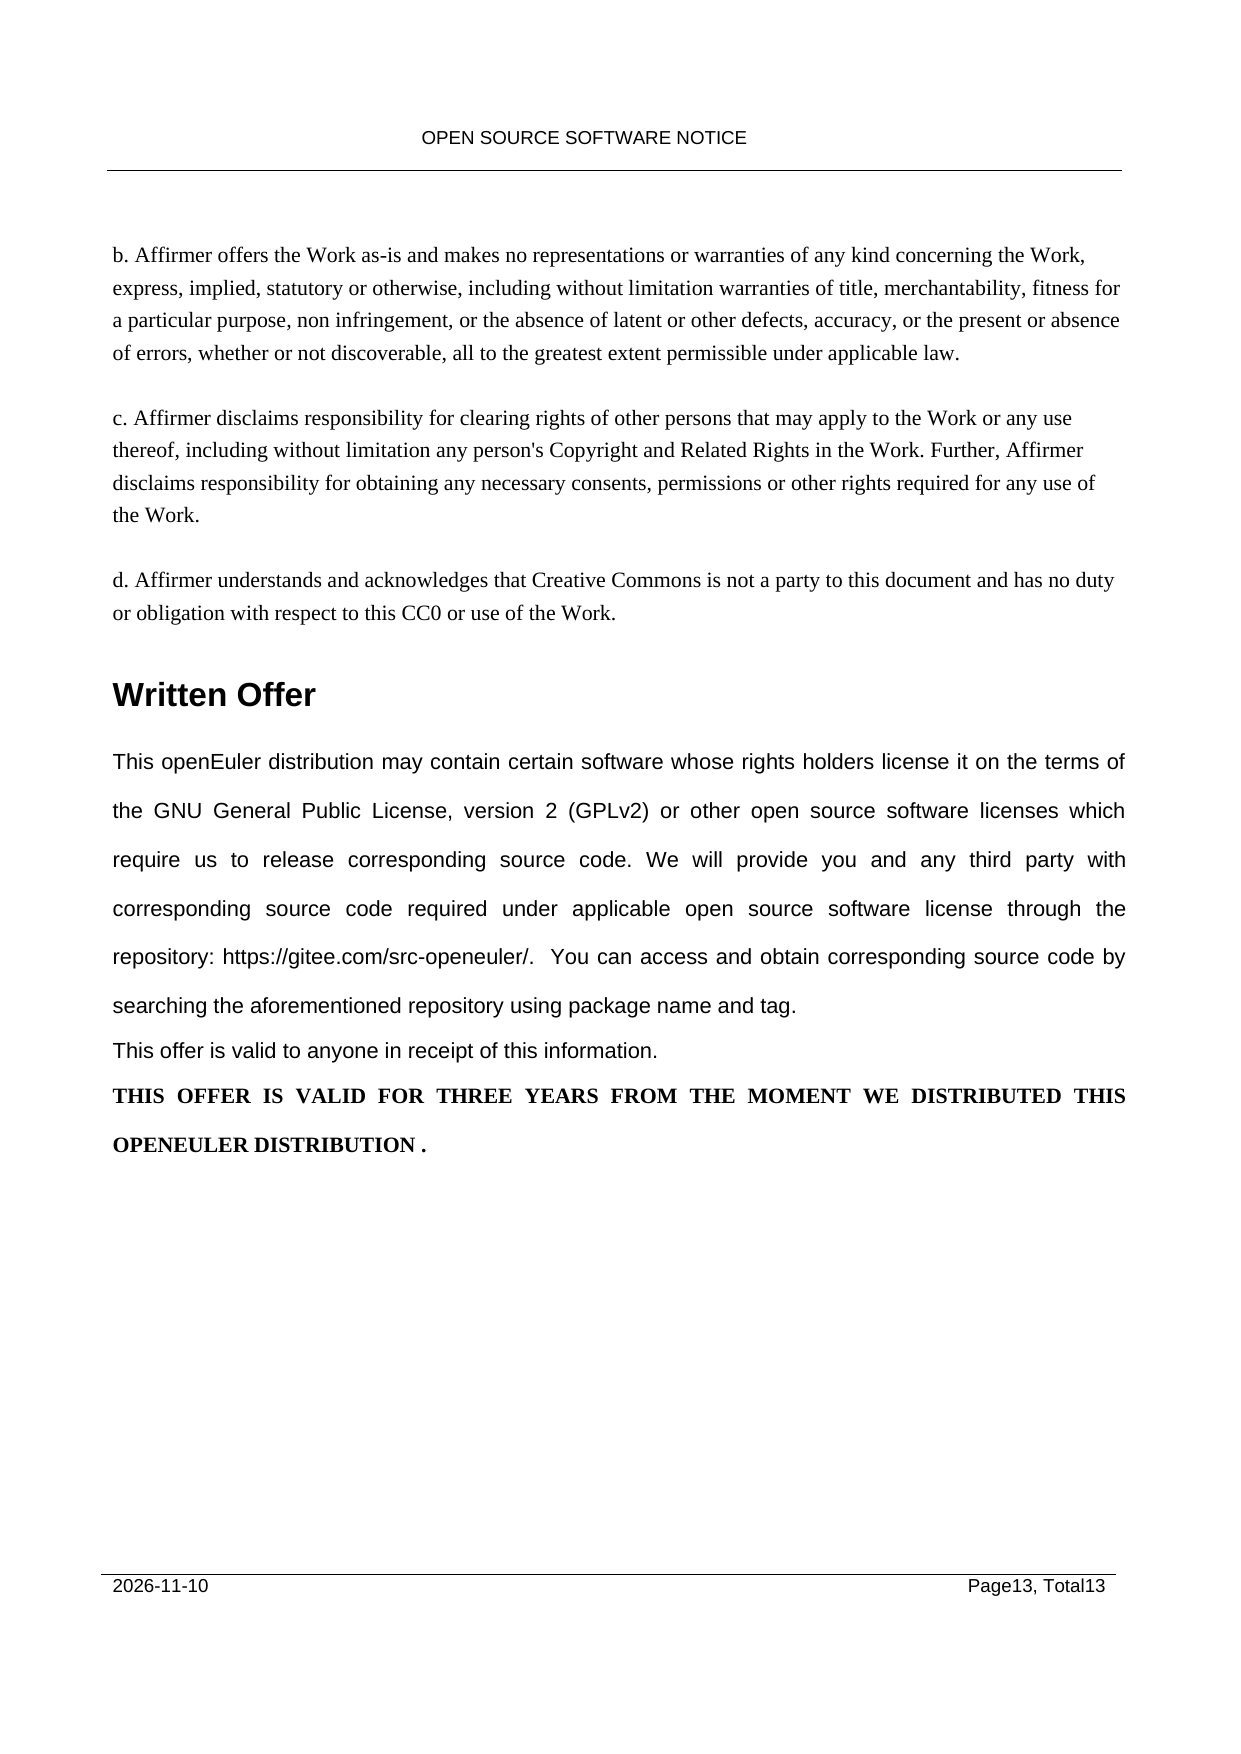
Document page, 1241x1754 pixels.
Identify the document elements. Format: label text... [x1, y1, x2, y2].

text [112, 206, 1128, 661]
text Written Offer [112, 661, 1128, 726]
text This openEuler distribution may contain certain software whose rights holders license it on the terms of the GNU General Public License, version 2 (GPLv2) or other open source software licenses which require us to release corresponding source code. We will provide you and any third party with corresponding source code required under applicable open source software license through the repository: https://gitee.com/src-openeuler/. You can access and obtain corresponding source code by searching the aforementioned repository using package name and tag. [112, 746, 1128, 1022]
text This offer is valid to anyone in receipt of this information. [112, 1034, 1128, 1067]
text THIS OFFER IS VALID FOR THREE YEARS FROM THE MOMENT WE DISTRIBUTED THIS OPENEULER DISTRIBUTION . [112, 1079, 1128, 1161]
